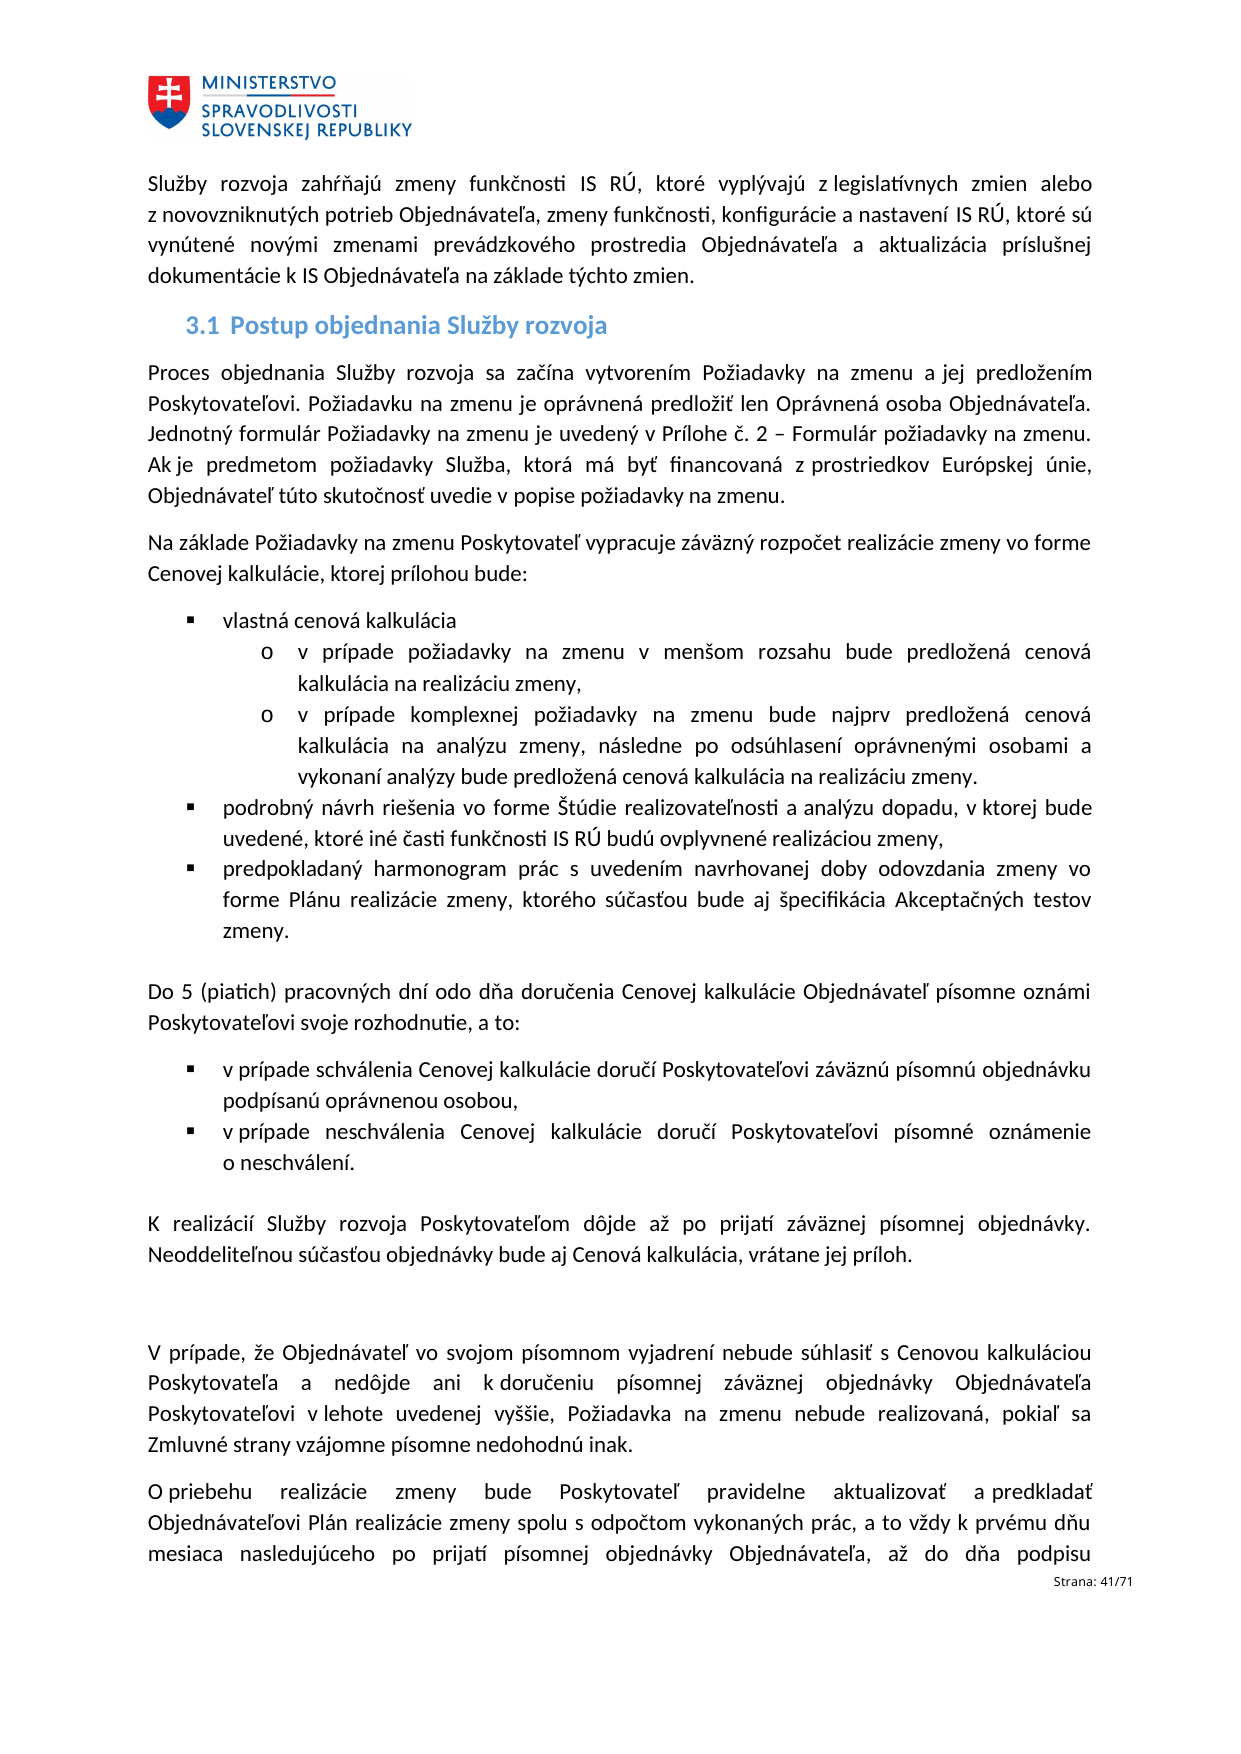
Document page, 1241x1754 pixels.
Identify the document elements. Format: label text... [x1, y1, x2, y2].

list predpokladaný harmonogram prác s uvedením navrhovanej doby odovzdania zmeny vo forme Plánu realizácie zmeny, ktorého súčasťou bude aj špecifikácia Akceptačných testov zmeny. [185, 854, 1093, 944]
text Služby rozvoja zahŕňajú zmeny funkčnosti IS RÚ, ktoré vyplývajú z legislatívnych zmien alebo z novovzniknutých potrieb Objednávateľa, zmeny funkčnosti, konfigurácie a nastavení IS RÚ, ktoré sú vynútené novými zmenami prevádzkového prostredia Objednávateľa a aktualizácia príslušnej dokumentácie k IS Objednávateľa na základe týchto zmien. [148, 169, 1093, 289]
list v prípade neschválenia Cenovej kalkulácie doručí Poskytovateľovi písomné oznámenie o neschválení. [185, 1117, 1093, 1176]
list v prípade schválenia Cenovej kalkulácie doručí Poskytovateľovi záväznú písomnú objednávku podpísanú oprávnenou osobou, [185, 1056, 1093, 1114]
text Na základe Požiadavky na zmenu Poskytovateľ vypracuje záväzný rozpočet realizácie zmeny vo forme Cenovej kalkulácie, ktorej prílohou bude: [148, 528, 1093, 587]
text K realizácií Služby rozvoja Poskytovateľom dôjde až po prijatí záväznej písomnej objednávky. Neoddeliteľnou súčasťou objednávky bude aj Cenová kalkulácia, vrátane jej príloh. [148, 1209, 1093, 1268]
list vlastná cenová kalkulácia [185, 606, 1093, 634]
subtitle Postup objednania Služby rozvoja [185, 308, 1093, 342]
text Do 5 (piatich) pracovných dní odo dňa doručenia Cenovej kalkulácie Objednávateľ písomne oznámi Poskytovateľovi svoje rozhodnutie, a to: [148, 977, 1093, 1036]
picture [147, 73, 413, 141]
text Proces objednania Služby rozvoja sa začína vytvorením Požiadavky na zmenu a jej predložením Poskytovateľovi. Požiadavku na zmenu je oprávnená predložiť len Oprávnená osoba Objednávateľa. Jednotný formulár Požiadavky na zmenu je uvedený v Prílohe č. 2 – Formulár požiadavky na zmenu. Ak je predmetom požiadavky Služba, ktorá má byť financovaná z prostriedkov Európskej únie, Objednávateľ túto skutočnosť uvedie v popise požiadavky na zmenu. [148, 358, 1093, 509]
list v prípade požiadavky na zmenu v menšom rozsahu bude predložená cenová kalkulácia na realizáciu zmeny, [260, 637, 1093, 697]
text V prípade, že Objednávateľ vo svojom písomnom vyjadrení nebude súhlasiť s Cenovou kalkuláciou Poskytovateľa a nedôjde ani k doručeniu písomnej záväznej objednávky Objednávateľa Poskytovateľovi v lehote uvedenej vyššie, Požiadavka na zmenu nebude realizovaná, pokiaľ sa Zmluvné strany vzájomne písomne nedohodnú inak. [148, 1338, 1093, 1458]
list v prípade komplexnej požiadavky na zmenu bude najprv predložená cenová kalkulácia na analýzu zmeny, následne po odsúhlasení oprávnenými osobami a vykonaní analýzy bude predložená cenová kalkulácia na realizáciu zmeny. [260, 700, 1093, 790]
list podrobný návrh riešenia vo forme Štúdie realizovateľnosti a analýzu dopadu, v ktorej bude uvedené, ktoré iné časti funkčnosti IS RÚ budú ovplyvnené realizáciou zmeny, [185, 793, 1093, 852]
